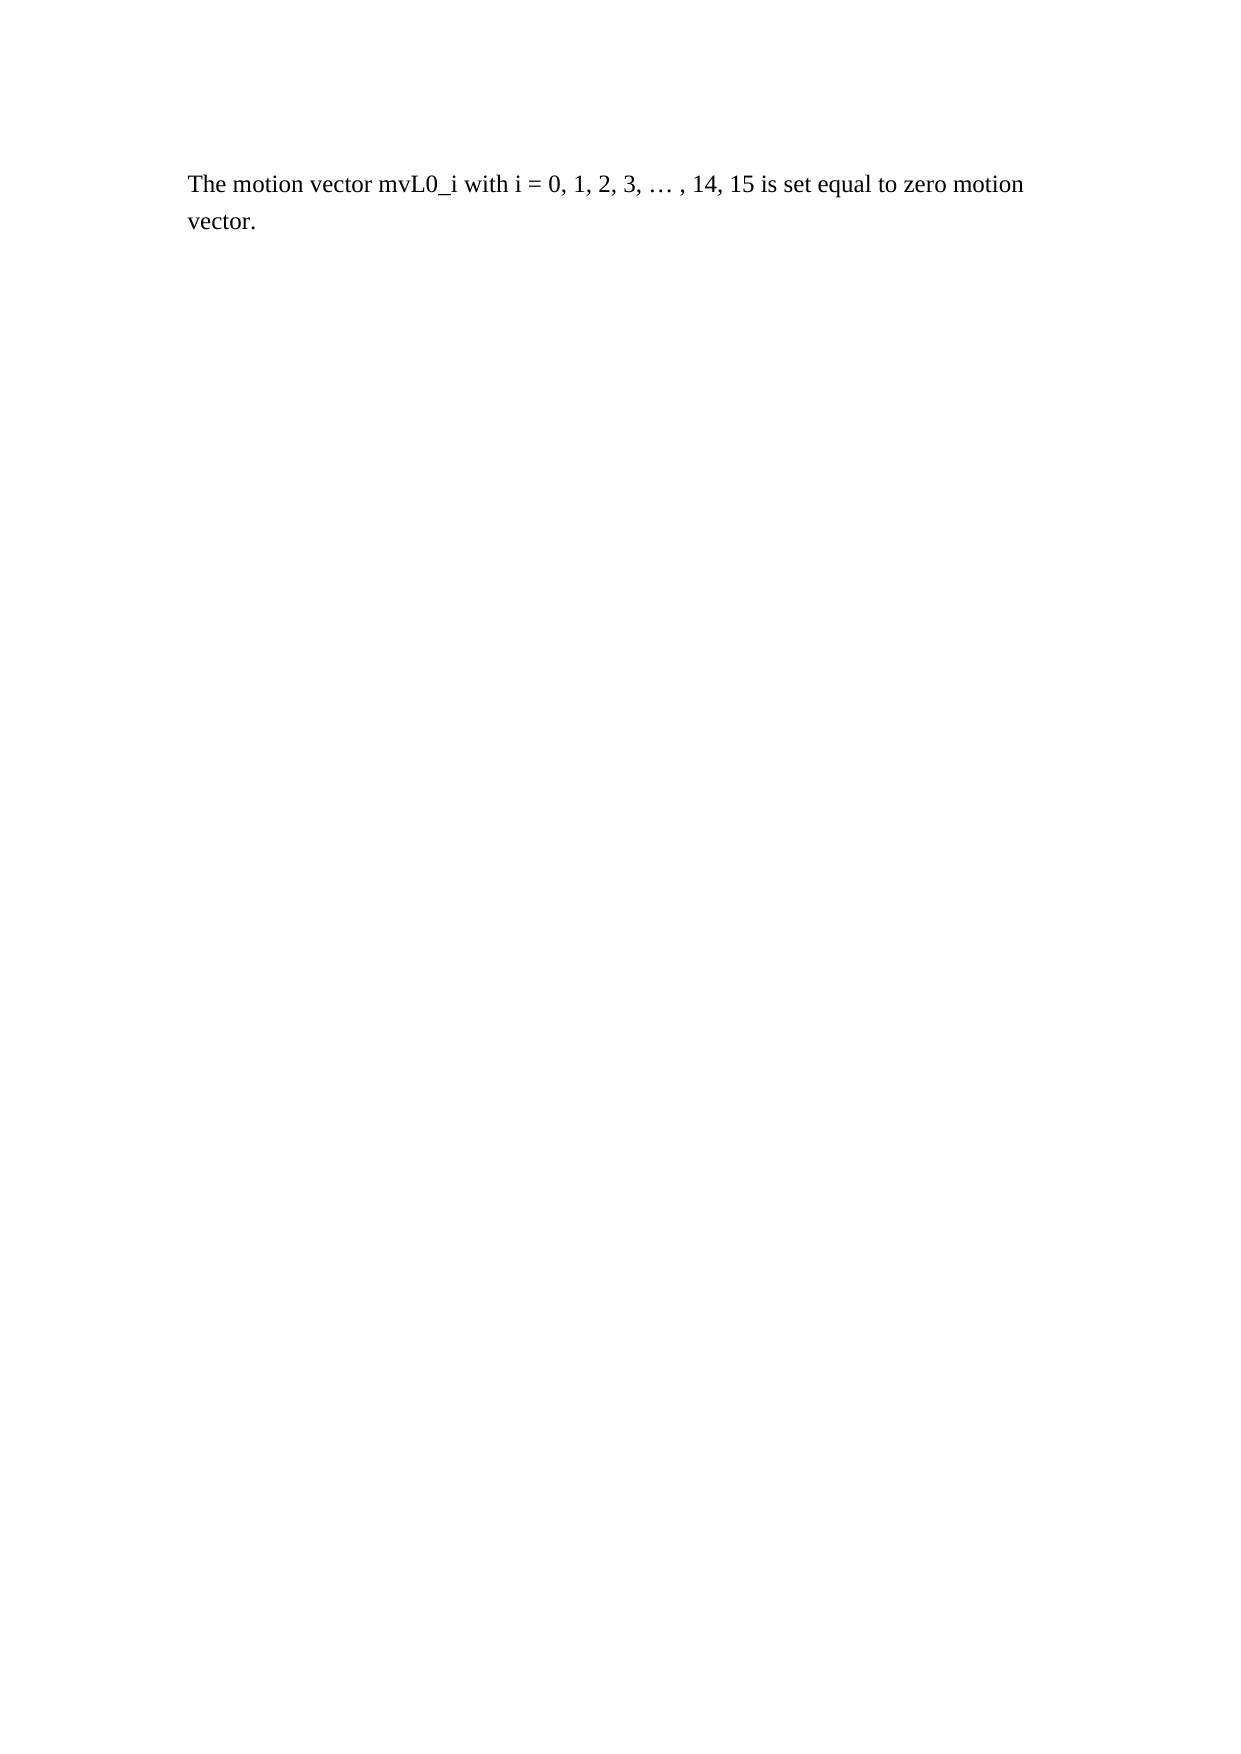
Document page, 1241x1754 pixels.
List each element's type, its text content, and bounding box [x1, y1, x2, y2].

text The motion vector mvL0_i with i = 0, 1, 2, 3, … , 14, 15 is set equal to zero motion vector. [187, 164, 1053, 239]
